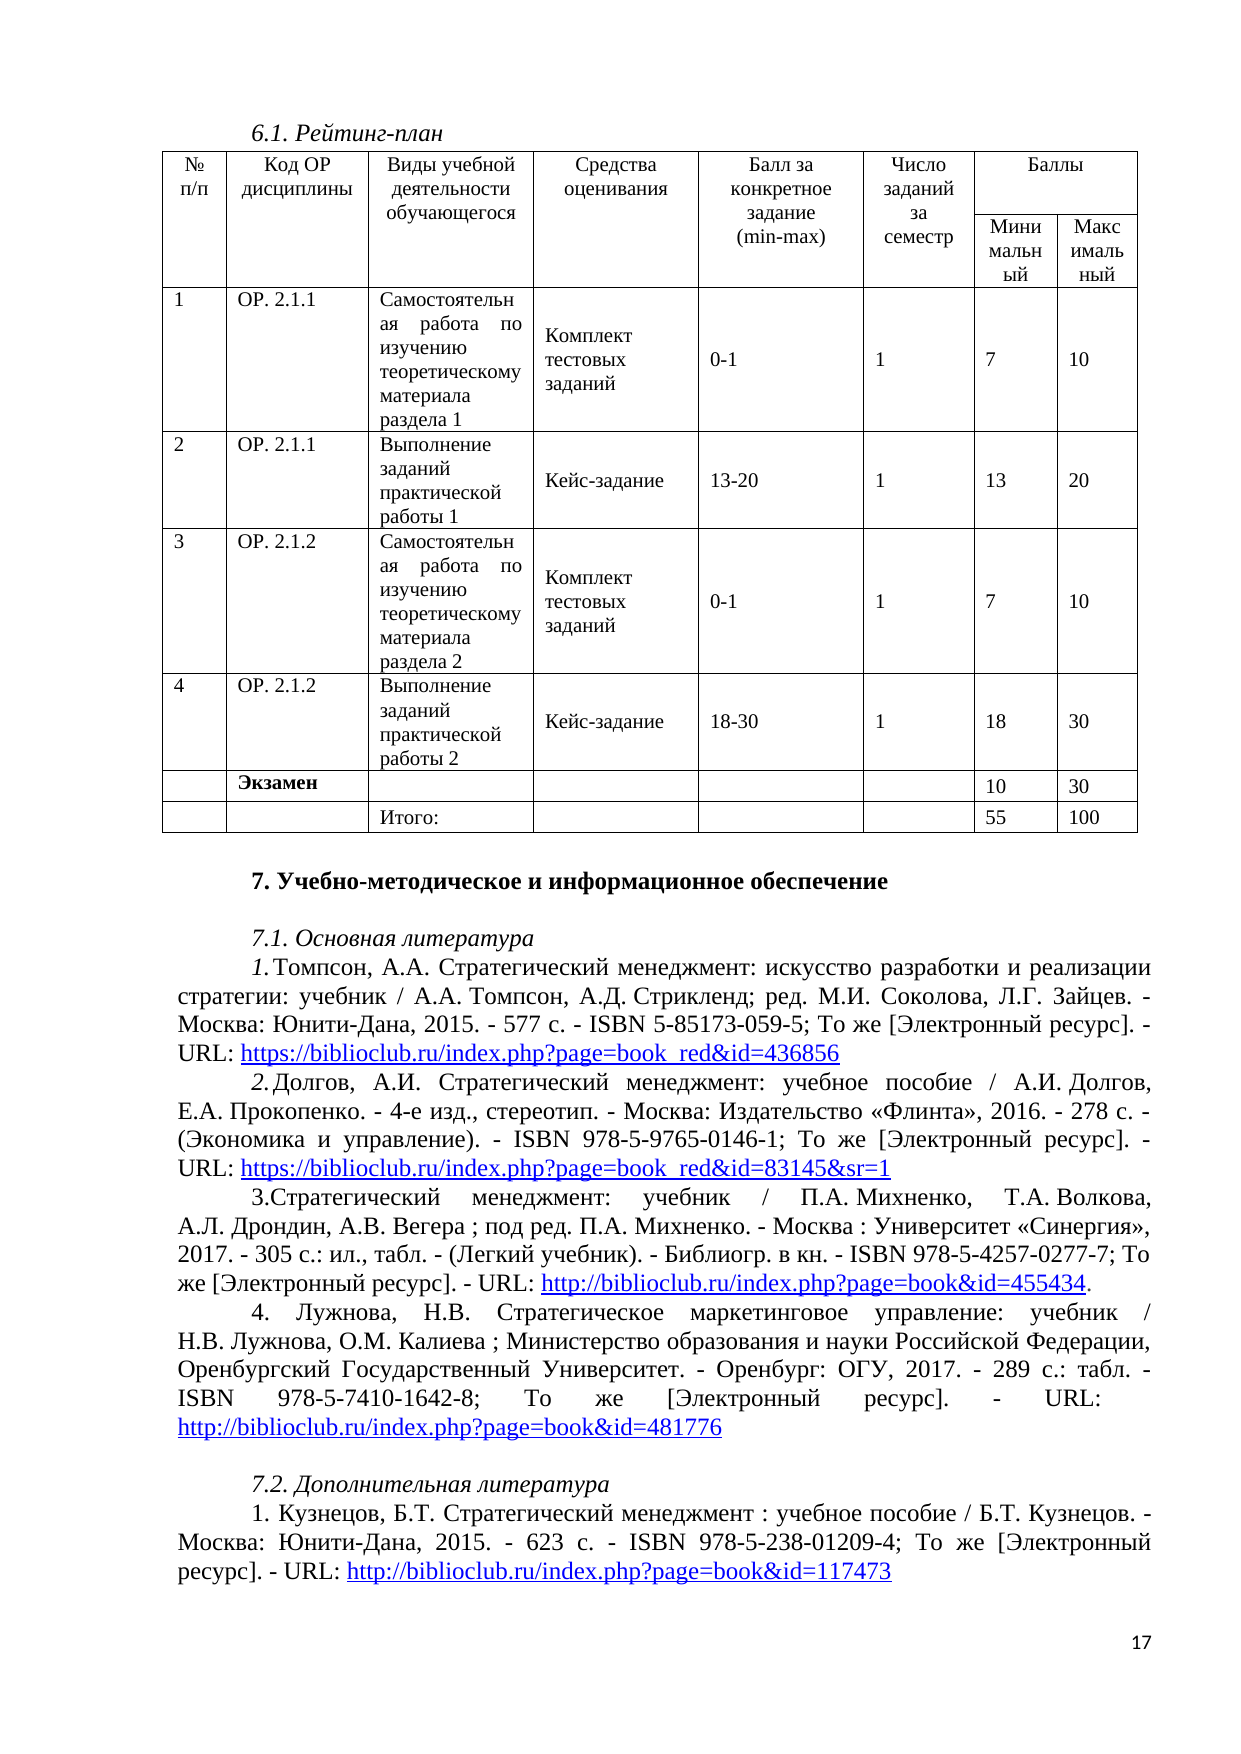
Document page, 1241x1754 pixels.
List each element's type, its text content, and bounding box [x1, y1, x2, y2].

text 7.2. Дополнительная литература [177, 1469, 1152, 1498]
table_header Баллы [975, 152, 1137, 214]
table_cell Комплект тестовых заданий [534, 529, 698, 673]
table_cell ОР. 2.1.1 [227, 432, 368, 528]
table_cell 30 [1058, 771, 1137, 801]
table_cell 0-1 [699, 529, 863, 673]
table_header Код ОР дисциплины [227, 152, 368, 286]
table_cell 7 [975, 288, 1057, 431]
table_cell Максимальный [1058, 215, 1137, 286]
table_cell [163, 802, 226, 832]
table_cell 10 [1058, 288, 1137, 431]
table_cell 7 [975, 529, 1057, 673]
table_cell Самостоятельная работа по изучению теоретическому материала раздела 1 [369, 288, 533, 431]
table_cell 13 [975, 432, 1057, 528]
table_cell 2 [163, 432, 226, 528]
table_cell 10 [975, 771, 1057, 801]
table_cell [369, 771, 533, 801]
table_cell 10 [1058, 529, 1137, 673]
table_cell 4 [163, 674, 226, 770]
table_header Виды учебной деятельности обучающегося [369, 152, 533, 286]
table_cell Кейс-задание [534, 432, 698, 528]
table_header Средства оценивания [534, 152, 698, 286]
table_cell Выполнение заданий практической работы 2 [369, 674, 533, 770]
table_cell ОР. 2.1.2 [227, 674, 368, 770]
text 3.Стратегический менеджмент: учебник / П.А. Михненко, Т.А. Волкова, А.Л. Дрондин, А.В. Вегера ; под ред. П.А. Михненко. - Москва : Университет «Синергия», 2017. - 305 с.: ил., табл. - (Легкий учебник). - Библиогр. в кн. - ISBN 978-5-4257-0277-7; То же [Электронный ресурс]. - URL: http://biblioclub.ru/index.php?page=book&id=455434. [177, 1182, 1152, 1297]
list Долгов, А.И. Стратегический менеджмент: учебное пособие / А.И. Долгов, Е.А. Прокопенко. - 4-е изд., стереотип. - Москва: Издательство «Флинта», 2016. - 278 с. - (Экономика и управление). - ISBN 978-5-9765-0146-1; То же [Электронный ресурс]. - URL: https://biblioclub.ru/index.php?page=book_red&id=83145&sr=1 [177, 1067, 1152, 1182]
table_cell 18-30 [699, 674, 863, 770]
table_cell 3 [163, 529, 226, 673]
table_cell [227, 802, 368, 832]
table_cell 30 [1058, 674, 1137, 770]
table_cell [699, 771, 863, 801]
text 7. Учебно-методическое и информационное обеспечение [177, 866, 1152, 894]
table_cell ОР. 2.1.2 [227, 529, 368, 673]
table_cell [534, 771, 698, 801]
table_cell [864, 802, 974, 832]
table_cell 13-20 [699, 432, 863, 528]
table_cell 0-1 [699, 288, 863, 431]
table_cell 100 [1058, 802, 1137, 832]
table_cell 1 [864, 674, 974, 770]
table_cell Комплект тестовых заданий [534, 288, 698, 431]
table_cell 1 [163, 288, 226, 431]
table_cell [534, 802, 698, 832]
table_cell 55 [975, 802, 1057, 832]
table_header № п/п [163, 152, 226, 286]
table_cell Выполнение заданий практической работы 1 [369, 432, 533, 528]
table_cell [864, 771, 974, 801]
table_cell 18 [975, 674, 1057, 770]
table_header Балл за конкретное задание (min-max) [699, 152, 863, 286]
text 6.1. Рейтинг-план [177, 118, 1152, 147]
table_cell Самостоятельная работа по изучению теоретическому материала раздела 2 [369, 529, 533, 673]
table_cell Экзамен [227, 771, 368, 801]
table_header Число заданий за семестр [864, 152, 974, 286]
table_cell Минимальный [975, 215, 1057, 286]
text 1. Кузнецов, Б.Т. Стратегический менеджмент : учебное пособие / Б.Т. Кузнецов. - Москва: Юнити-Дана, 2015. - 623 с. - ISBN 978-5-238-01209-4; То же [Электронный ресурс]. - URL: http://biblioclub.ru/index.php?page=book&id=117473 [177, 1498, 1152, 1584]
text 4. Лужнова, Н.В. Стратегическое маркетинговое управление: учебник / Н.В. Лужнова, О.М. Калиева ; Министерство образования и науки Российской Федерации, Оренбургский Государственный Университет. - Оренбург: ОГУ, 2017. - 289 с.: табл. - ISBN 978-5-7410-1642-8; То же [Электронный ресурс]. - URL: http://biblioclub.ru/index.php?page=book&id=481776 [177, 1297, 1152, 1441]
table_cell 1 [864, 529, 974, 673]
table_cell [163, 771, 226, 801]
table_cell 20 [1058, 432, 1137, 528]
table_cell 1 [864, 432, 974, 528]
table_cell 1 [864, 288, 974, 431]
table_cell Кейс-задание [534, 674, 698, 770]
text 7.1. Основная литература [177, 923, 1152, 952]
table_cell ОР. 2.1.1 [227, 288, 368, 431]
table_cell [699, 802, 863, 832]
table_cell Итого: [369, 802, 533, 832]
list Томпсон, А.А. Стратегический менеджмент: искусство разработки и реализации стратегии: учебник / А.А. Томпсон, А.Д. Стрикленд; ред. М.И. Соколова, Л.Г. Зайцев. - Москва: Юнити-Дана, 2015. - 577 с. - ISBN 5-85173-059-5; То же [Электронный ресурс]. - URL: https://biblioclub.ru/index.php?page=book_red&id=436856 [177, 952, 1152, 1067]
